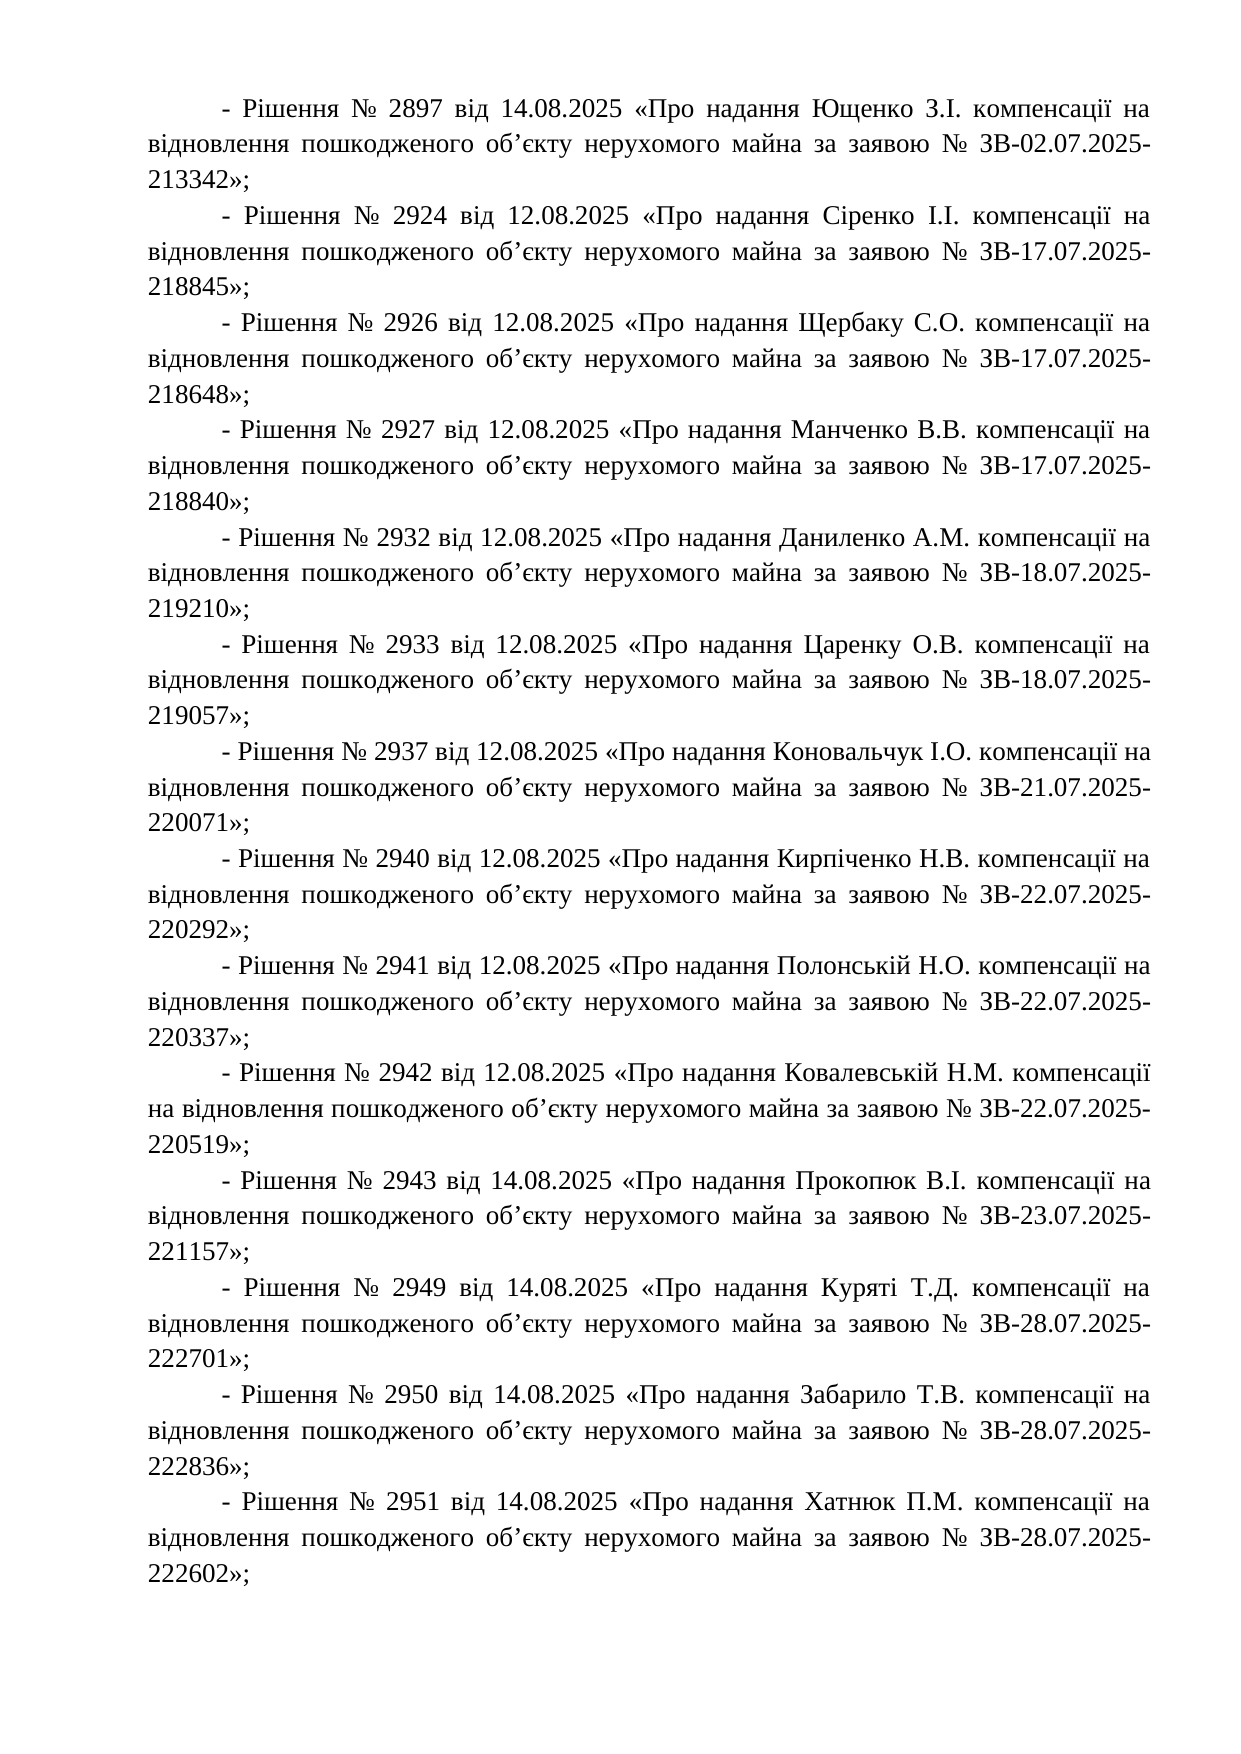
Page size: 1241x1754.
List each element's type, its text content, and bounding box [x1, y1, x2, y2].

text - Рішення № 2951 від 14.08.2025 «Про надання Хатнюк П.М. компенсації на відновлення пошкодженого об’єкту нерухомого майна за заявою № ЗВ-28.07.2025-222602»; [148, 1485, 1152, 1588]
text - Рішення № 2943 від 14.08.2025 «Про надання Прокопюк В.І. компенсації на відновлення пошкодженого об’єкту нерухомого майна за заявою № ЗВ-23.07.2025-221157»; [148, 1164, 1152, 1266]
text - Рішення № 2933 від 12.08.2025 «Про надання Царенку О.В. компенсації на відновлення пошкодженого об’єкту нерухомого майна за заявою № ЗВ-18.07.2025-219057»; [148, 628, 1152, 730]
text - Рішення № 2940 від 12.08.2025 «Про надання Кирпіченко Н.В. компенсації на відновлення пошкодженого об’єкту нерухомого майна за заявою № ЗВ-22.07.2025-220292»; [148, 842, 1152, 945]
text - Рішення № 2937 від 12.08.2025 «Про надання Коновальчук І.О. компенсації на відновлення пошкодженого об’єкту нерухомого майна за заявою № ЗВ-21.07.2025-220071»; [148, 735, 1152, 838]
text - Рішення № 2941 від 12.08.2025 «Про надання Полонській Н.О. компенсації на відновлення пошкодженого об’єкту нерухомого майна за заявою № ЗВ-22.07.2025-220337»; [148, 949, 1152, 1052]
text - Рішення № 2949 від 14.08.2025 «Про надання Куряті Т.Д. компенсації на відновлення пошкодженого об’єкту нерухомого майна за заявою № ЗВ-28.07.2025-222701»; [148, 1271, 1152, 1373]
text - Рішення № 2942 від 12.08.2025 «Про надання Ковалевській Н.М. компенсації на відновлення пошкодженого об’єкту нерухомого майна за заявою № ЗВ-22.07.2025-220519»; [148, 1057, 1152, 1159]
text - Рішення № 2897 від 14.08.2025 «Про надання Ющенко З.І. компенсації на відновлення пошкодженого об’єкту нерухомого майна за заявою № ЗВ-02.07.2025-213342»; [148, 92, 1152, 194]
text - Рішення № 2924 від 12.08.2025 «Про надання Сіренко І.І. компенсації на відновлення пошкодженого об’єкту нерухомого майна за заявою № ЗВ-17.07.2025-218845»; [148, 199, 1152, 302]
text - Рішення № 2926 від 12.08.2025 «Про надання Щербаку С.О. компенсації на відновлення пошкодженого об’єкту нерухомого майна за заявою № ЗВ-17.07.2025-218648»; [148, 306, 1152, 409]
text - Рішення № 2927 від 12.08.2025 «Про надання Манченко В.В. компенсації на відновлення пошкодженого об’єкту нерухомого майна за заявою № ЗВ-17.07.2025-218840»; [148, 413, 1152, 516]
text - Рішення № 2950 від 14.08.2025 «Про надання Забарило Т.В. компенсації на відновлення пошкодженого об’єкту нерухомого майна за заявою № ЗВ-28.07.2025-222836»; [148, 1378, 1152, 1481]
text - Рішення № 2932 від 12.08.2025 «Про надання Даниленко А.М. компенсації на відновлення пошкодженого об’єкту нерухомого майна за заявою № ЗВ-18.07.2025-219210»; [148, 521, 1152, 623]
